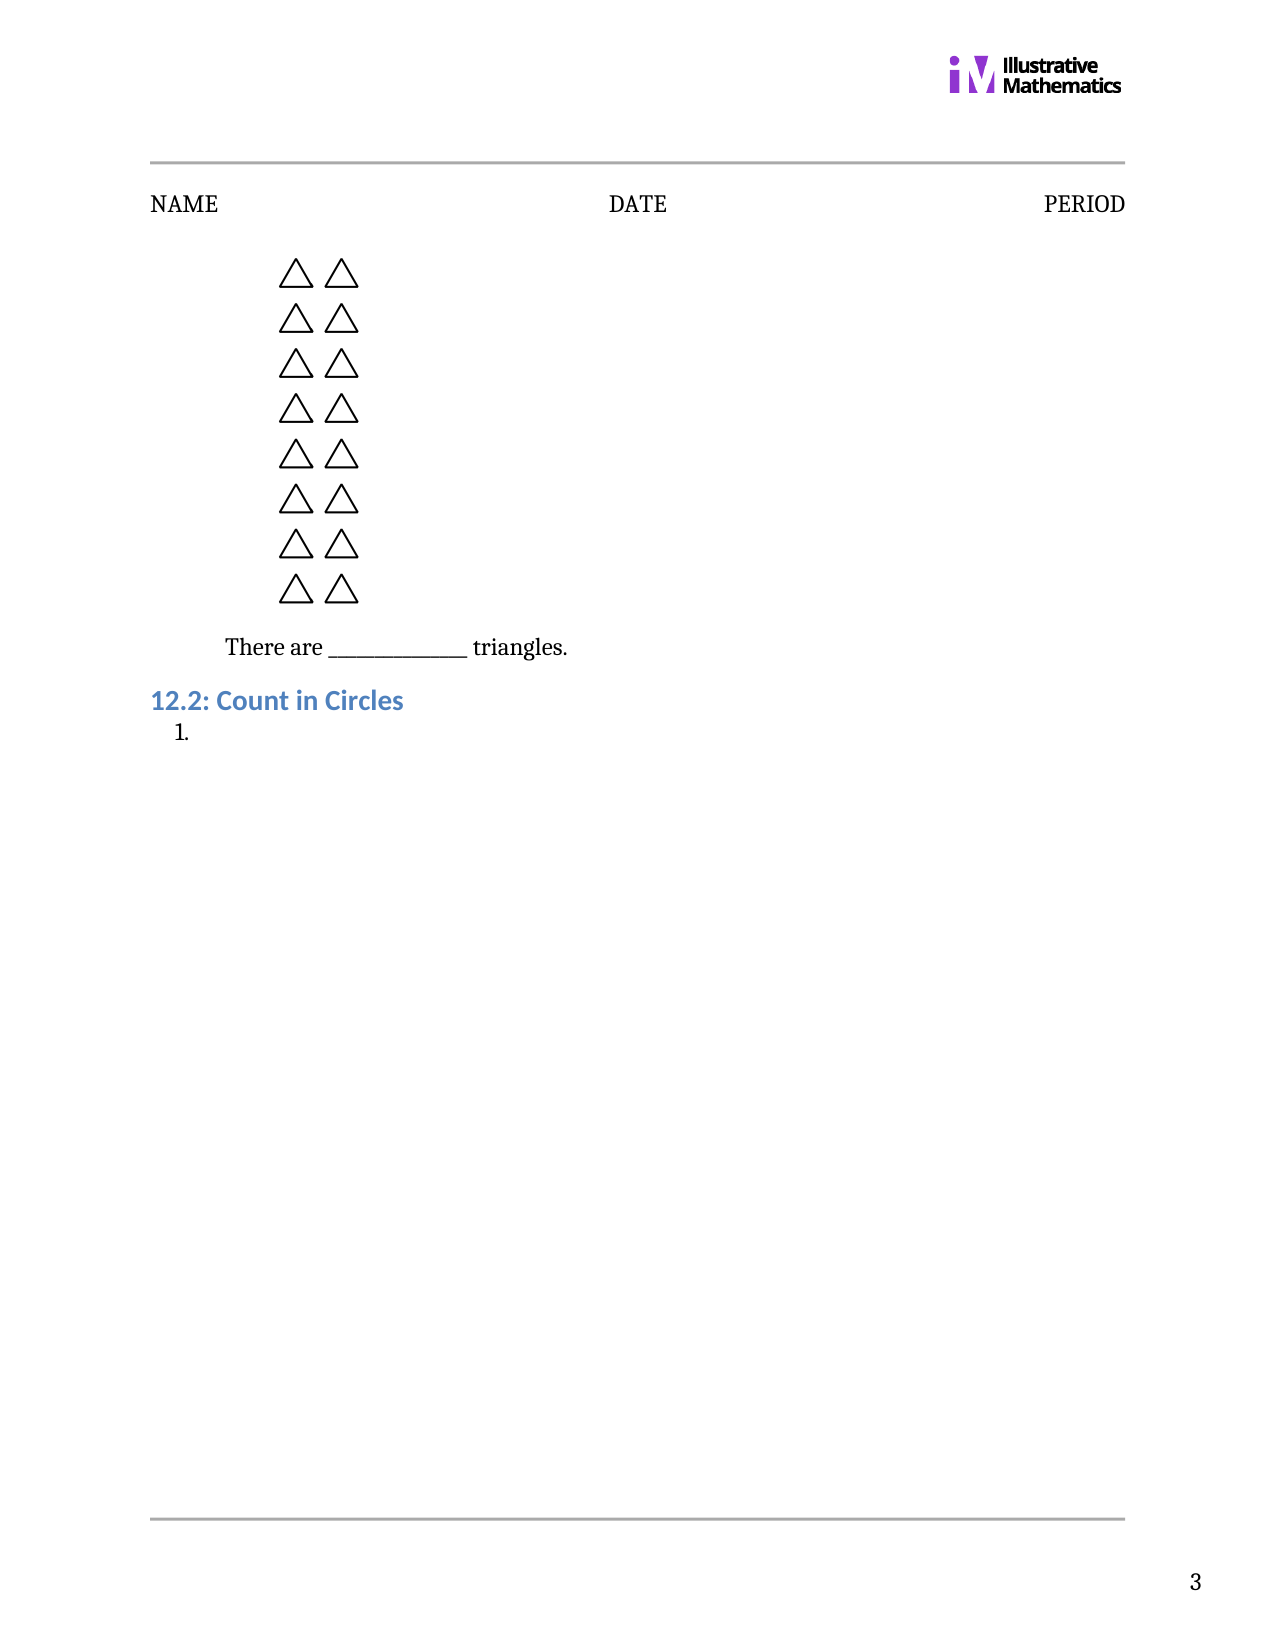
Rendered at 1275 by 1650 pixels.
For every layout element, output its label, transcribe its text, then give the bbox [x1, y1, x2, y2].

list There are _______________ triangles. [175, 632, 1125, 661]
picture [243, 247, 379, 623]
picture [949, 55, 1121, 93]
subtitle 12.2: Count in Circles [150, 682, 1125, 718]
